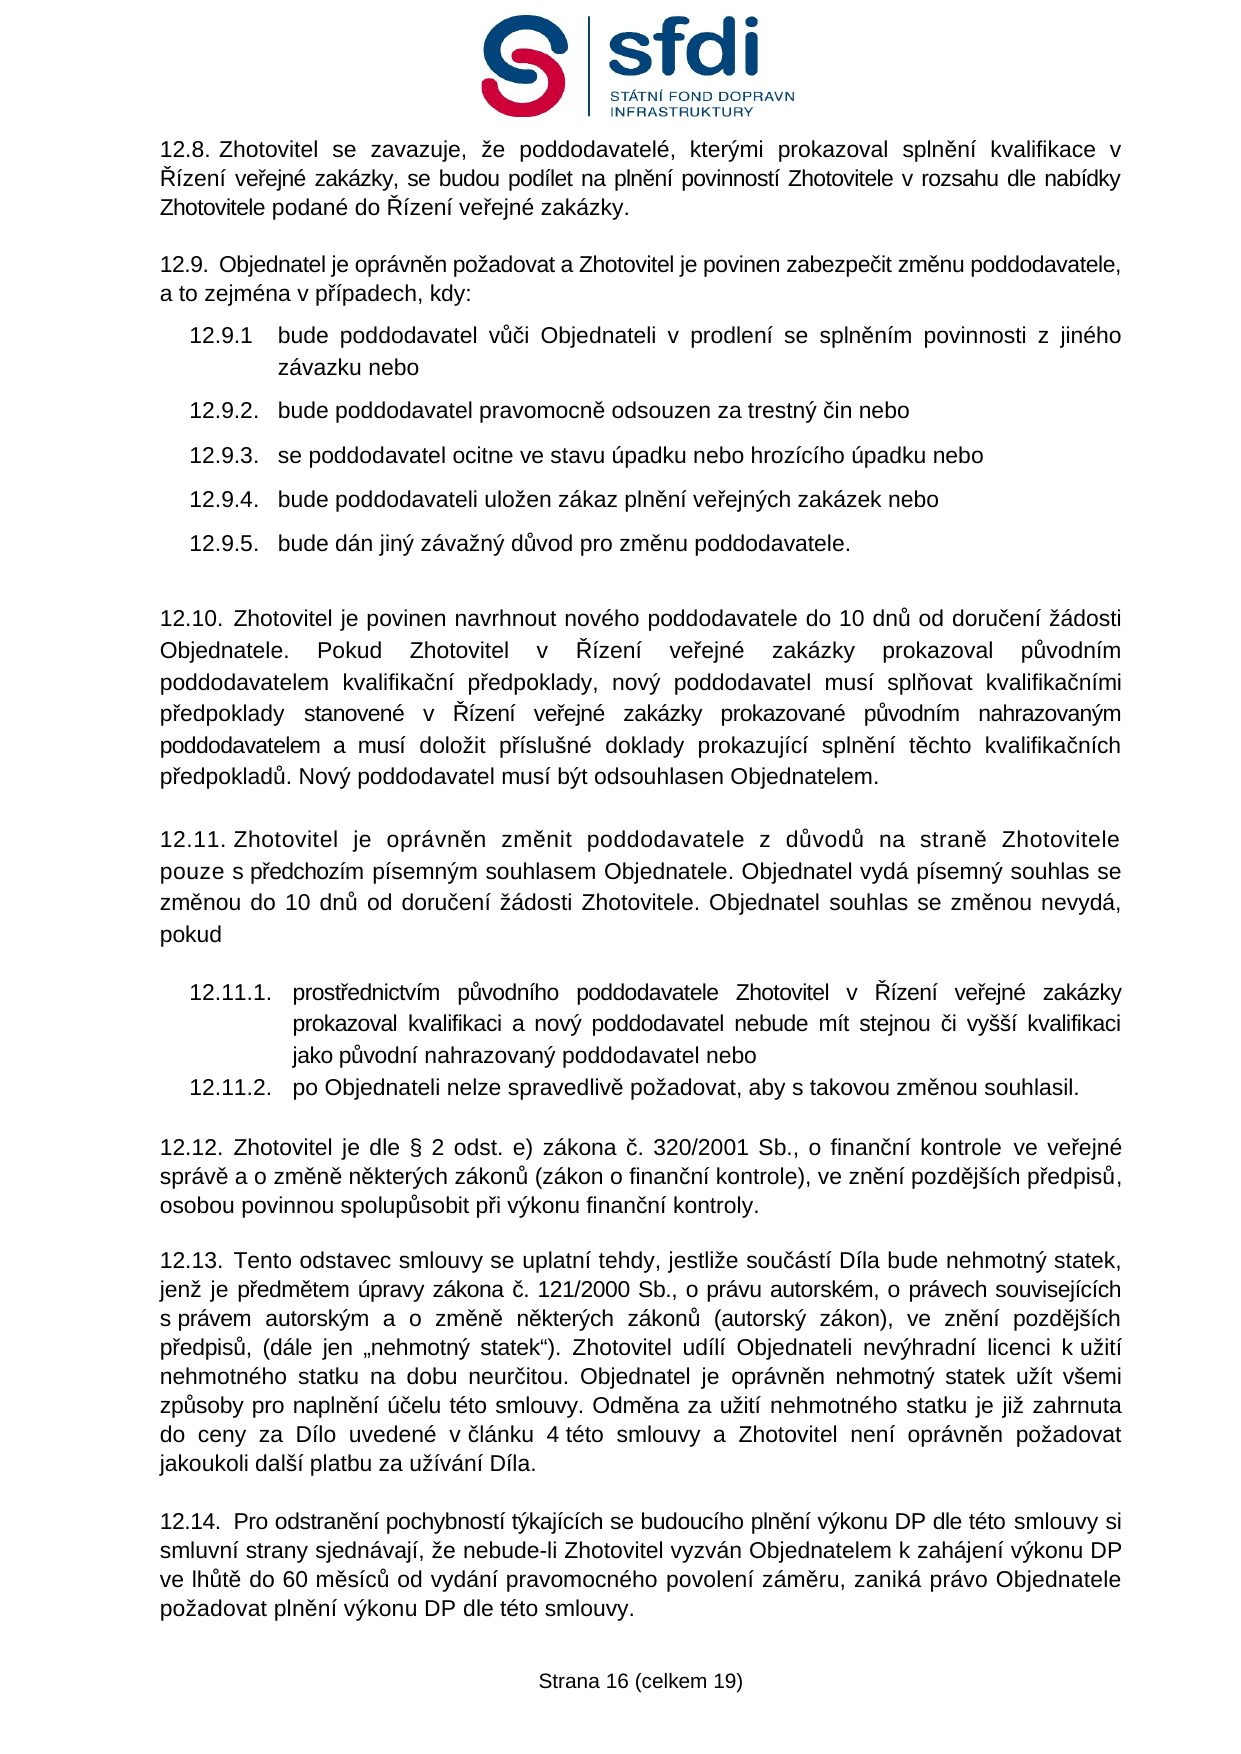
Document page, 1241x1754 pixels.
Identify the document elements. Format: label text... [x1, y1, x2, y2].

list Zhotovitel je oprávněn změnit poddodavatele z důvodů na straně Zhotovitele pouze s předchozím písemným souhlasem Objednatele. Objednatel vydá písemný souhlas se změnou do 10 dnů od doručení žádosti Zhotovitele. Objednatel souhlas se změnou nevydá, pokud [159, 826, 1122, 947]
list Objednatel je oprávněn požadovat a Zhotovitel je povinen zabezpečit změnu poddodavatele, a to zejména v případech, kdy: [159, 251, 1122, 307]
list Tento odstavec smlouvy se uplatní tehdy, jestliže součástí Díla bude nehmotný statek, jenž je předmětem úpravy zákona č. 121/2000 Sb., o právu autorském, o právech souvisejících s právem autorským a o změně některých zákonů (autorský zákon), ve znění pozdějších předpisů, (dále jen „nehmotný statek“). Zhotovitel udílí Objednateli nevýhradní licenci k užití nehmotného statku na dobu neurčitou. Objednatel je oprávněn nehmotný statek užít všemi způsoby pro naplnění účelu této smlouvy. Odměna za užití nehmotného statku je již zahrnuta do ceny za Dílo uvedené v článku 4 této smlouvy a Zhotovitel není oprávněn požadovat jakoukoli další platbu za užívání Díla. [159, 1247, 1122, 1476]
text 12.9.2. bude poddodavatel pravomocně odsouzen za trestný čin nebo [189, 397, 1122, 424]
picture [480, 12, 796, 116]
text 12.9.5. bude dán jiný závažný důvod pro změnu poddodavatele. [189, 530, 1122, 556]
list Zhotovitel se zavazuje, že poddodavatelé, kterými prokazoval splnění kvalifikace v Řízení veřejné zakázky, se budou podílet na plnění povinností Zhotovitele v rozsahu dle nabídky Zhotovitele podané do Řízení veřejné zakázky. [159, 136, 1122, 220]
list Pro odstranění pochybností týkajících se budoucího plnění výkonu DP dle této smlouvy si smluvní strany sjednávají, že nebude-li Zhotovitel vyzván Objednatelem k zahájení výkonu DP ve lhůtě do 60 měsíců od vydání pravomocného povolení záměru, zaniká právo Objednatele požadovat plnění výkonu DP dle této smlouvy. [159, 1508, 1122, 1621]
text 12.9.3. se poddodavatel ocitne ve stavu úpadku nebo hrozícího úpadku nebo [189, 442, 1122, 468]
list Zhotovitel je dle § 2 odst. e) zákona č. 320/2001 Sb., o finanční kontrole ve veřejné správě a o změně některých zákonů (zákon o finanční kontrole), ve znění pozdějších předpisů, osobou povinnou spolupůsobit při výkonu finanční kontroly. [159, 1134, 1122, 1218]
text 12.11.1. prostřednictvím původního poddodavatele Zhotovitel v Řízení veřejné zakázky prokazoval kvalifikaci a nový poddodavatel nebude mít stejnou či vyšší kvalifikaci jako původní nahrazovaný poddodavatel nebo [189, 979, 1122, 1068]
text 12.11.2. po Objednateli nelze spravedlivě požadovat, aby s takovou změnou souhlasil. [189, 1073, 1122, 1100]
text 12.9.1 bude poddodavatel vůči Objednateli v prodlení se splněním povinnosti z jiného závazku nebo [189, 322, 1122, 380]
text 12.9.4. bude poddodavateli uložen zákaz plnění veřejných zakázek nebo [189, 486, 1122, 512]
list Zhotovitel je povinen navrhnout nového poddodavatele do 10 dnů od doručení žádosti Objednatele. Pokud Zhotovitel v Řízení veřejné zakázky prokazoval původním poddodavatelem kvalifikační předpoklady, nový poddodavatel musí splňovat kvalifikačními předpoklady stanovené v Řízení veřejné zakázky prokazované původním nahrazovaným poddodavatelem a musí doložit příslušné doklady prokazující splnění těchto kvalifikačních předpokladů. Nový poddodavatel musí být odsouhlasen Objednatelem. [159, 605, 1122, 789]
